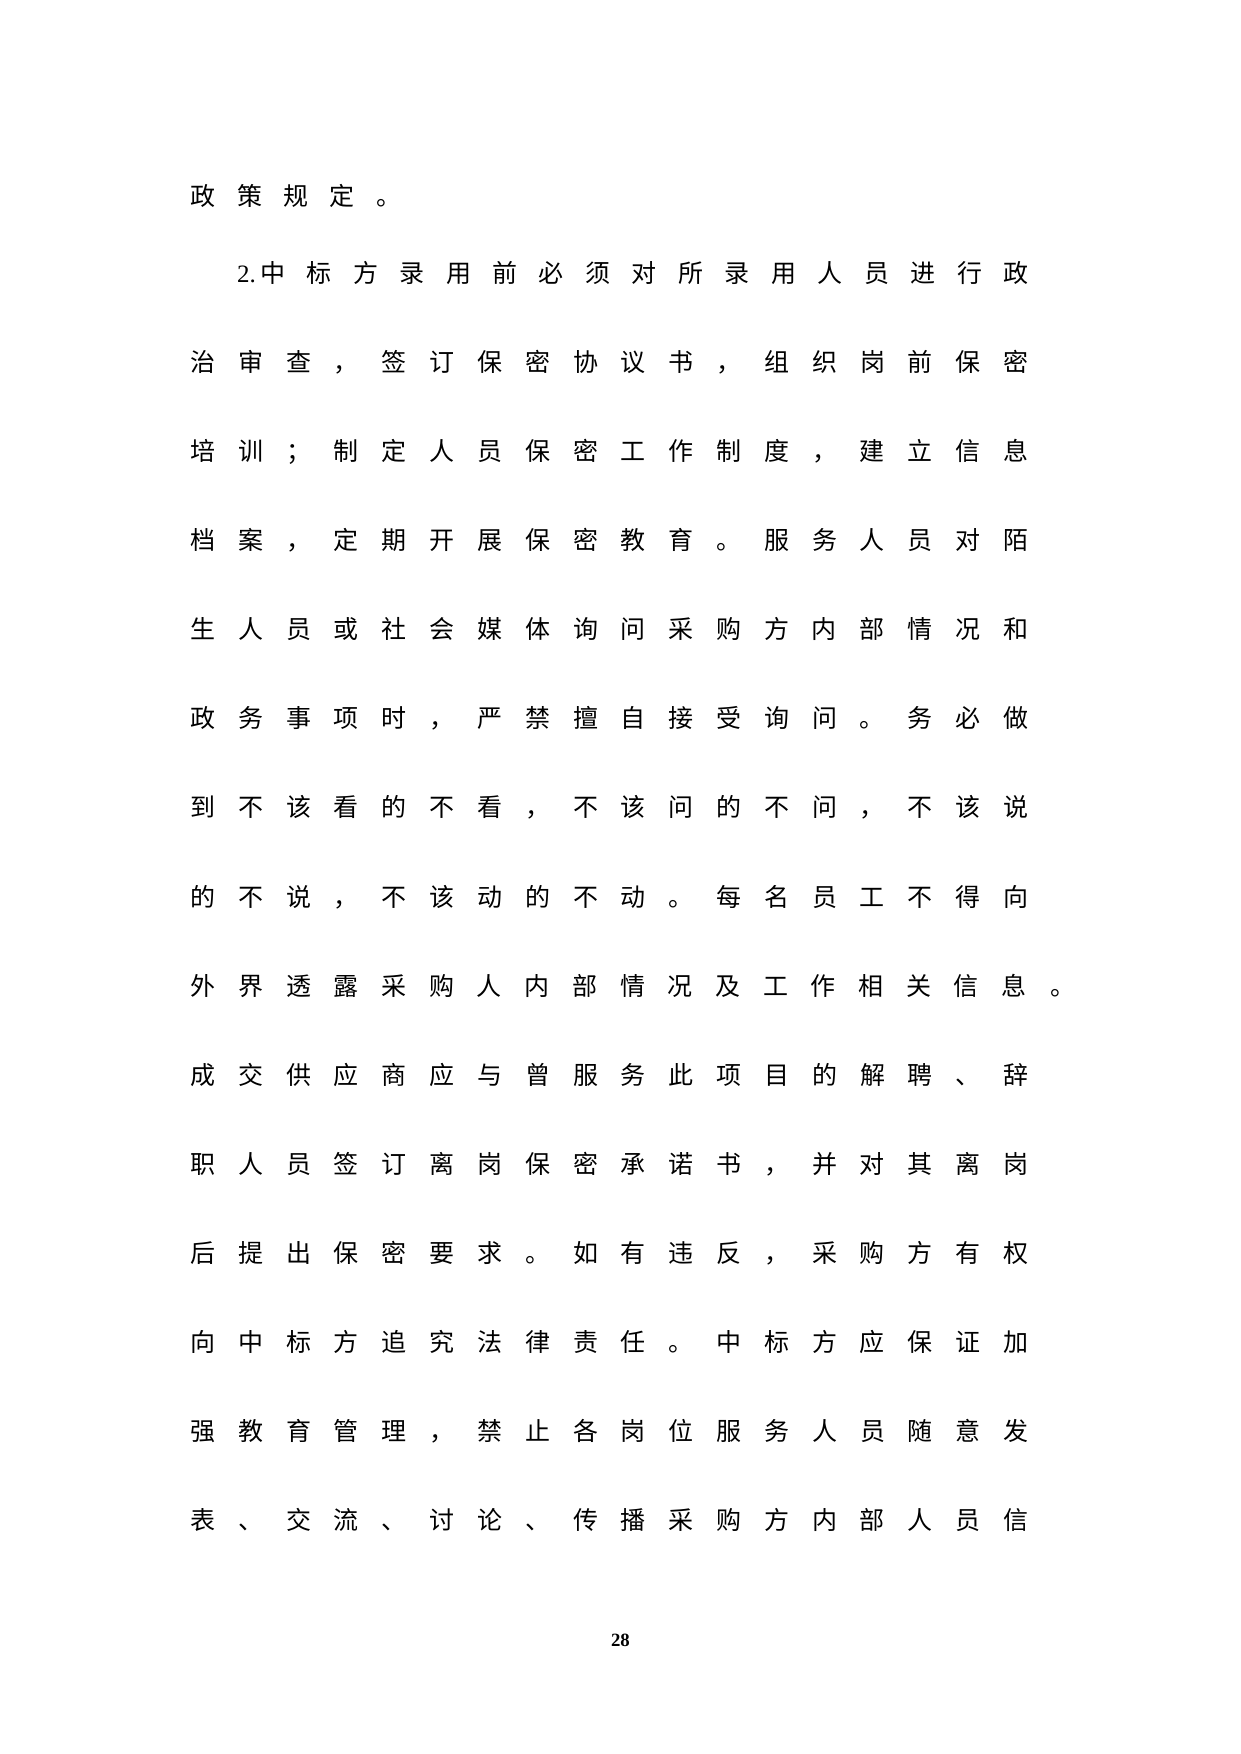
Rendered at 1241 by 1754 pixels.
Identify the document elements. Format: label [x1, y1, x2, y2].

text [190, 164, 1050, 224]
text [190, 242, 1050, 1548]
